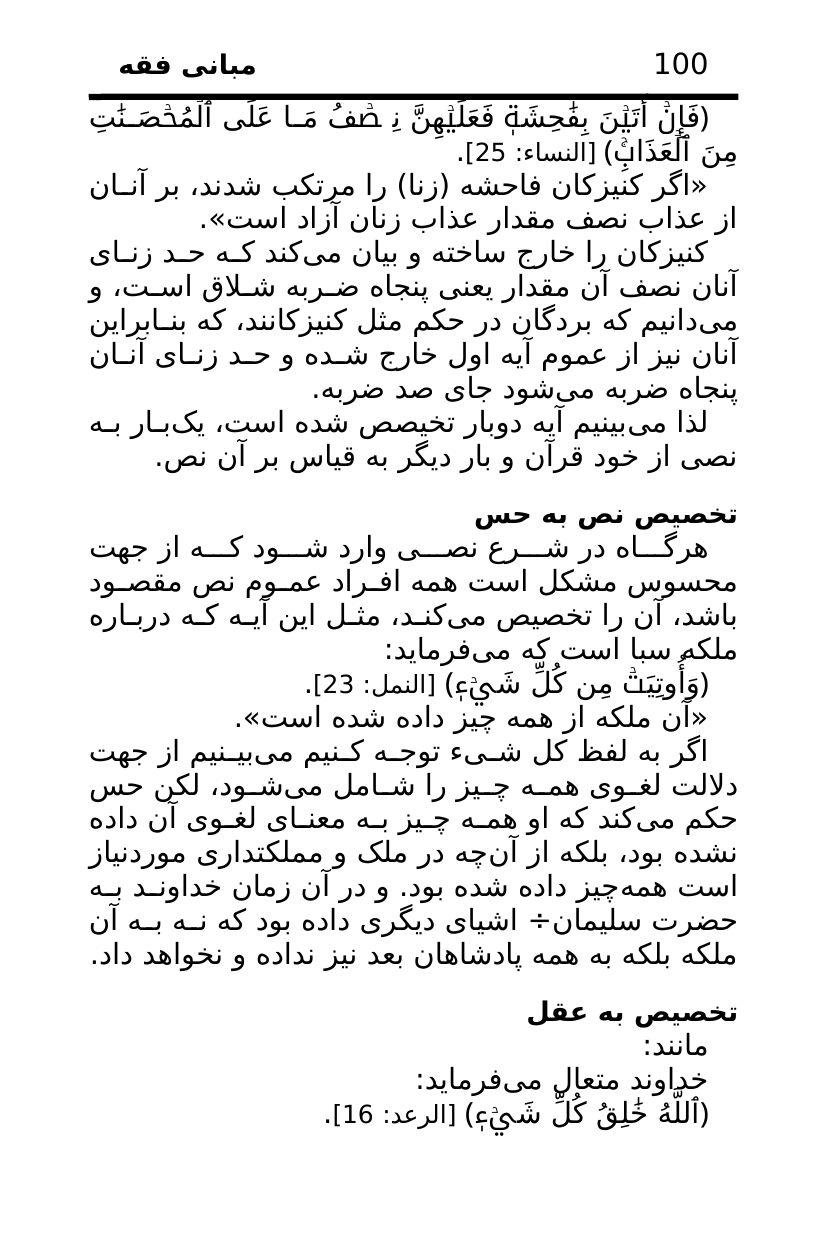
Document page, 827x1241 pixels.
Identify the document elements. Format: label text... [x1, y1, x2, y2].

text ﴿فَإِنۡ أَتَيۡنَ بِفَٰحِشَةٖ فَعَلَيۡهِنَّ نِصۡفُ مَا عَلَى ٱلۡمُحۡصَنَٰتِ مِنَ ٱلۡعَذَابِۚ﴾ [النساء: 25]. [89, 100, 738, 168]
text کنیزکان را خارج ساخته و بیان می‌کند که حد زنای آنان نصف آن مقدار یعنی پنجاه ضربه شلاق است، و می‌دانیم که بردگان در حکم مثل کنیزکانند، که بنابراین آنان نیز از عموم آیه اول خارج شده و حد زنای آنان پنجاه ضربه می‌شود جای صد ضربه. [89, 236, 738, 406]
text «اگر کنیزکان فاحشه (زنا) را مرتکب شدند، بر آنان از عذاب نصف مقدار عذاب زنان آزاد است». [89, 168, 738, 236]
text تخصیص نص به حس [89, 498, 738, 530]
text خداوند متعال می‌فرماید‌: [89, 1062, 738, 1096]
text تخصیص به عقل [89, 997, 738, 1028]
text ﴿وَأُوتِيَتۡ مِن كُلِّ شَيۡءٖ﴾ [النمل: 23]. [89, 666, 738, 700]
text ﴿ٱللَّهُ خَٰلِقُ كُلِّ شَيۡءٖ﴾ [الرعد: 16]. [89, 1096, 738, 1130]
text لذا می‌بینیم آیه دوبار تخیصص شده است، یک‌بار به نصی از خود قرآن و بار دیگر به قیاس بر آن نص. [89, 406, 738, 473]
text مانند‌: [89, 1028, 738, 1062]
text اگر به لفظ کل شیء توجه کنیم می‌بینیم از جهت دلالت لغوی همه چیز را شامل می‌شود، لکن حس حکم می‌کند که او همه چیز به معنای لغوی آن داده نشده بود، بلکه از آن‌چه در ملک و مملکتداری موردنیاز است همه‌چیز داده شده بود. و در آن زمان خداوند به حضرت سلیمان÷ اشیای دیگری داده بود که نه به آن ملکه بلکه به همه پادشاهان بعد نیز نداده و نخواهد داد. [89, 734, 738, 972]
text هرگاه در شرع نصی وارد شود که از جهت محسوس مشکل است همه افراد عموم نص مقصود باشد، آن را تخصیص می‌کند، مثل این آیه که درباره ملکه سبا است که می‌فرماید‌: [89, 530, 738, 666]
text «آن ملکه از همه چیز داده شده است». [89, 700, 738, 734]
